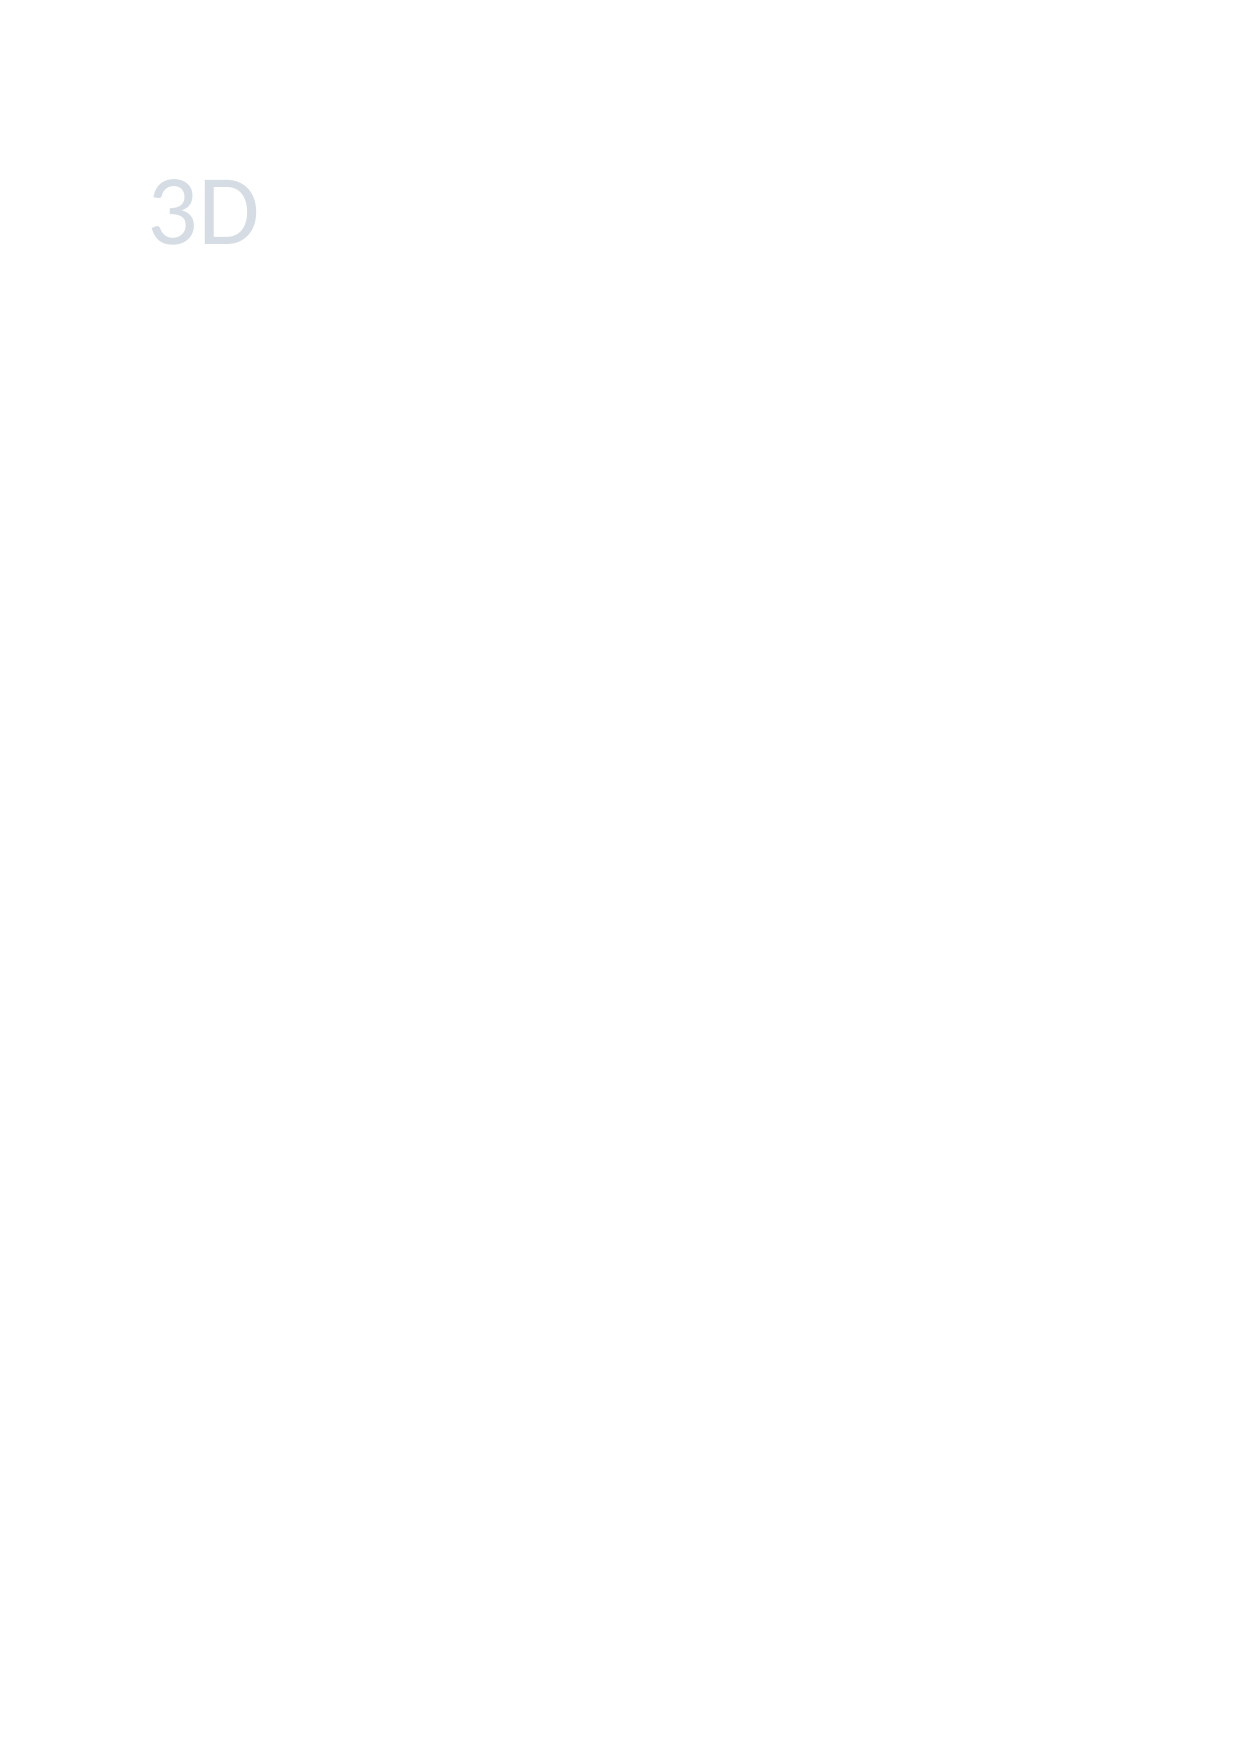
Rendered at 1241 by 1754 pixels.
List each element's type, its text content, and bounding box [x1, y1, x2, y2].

text 3D [148, 148, 1093, 270]
